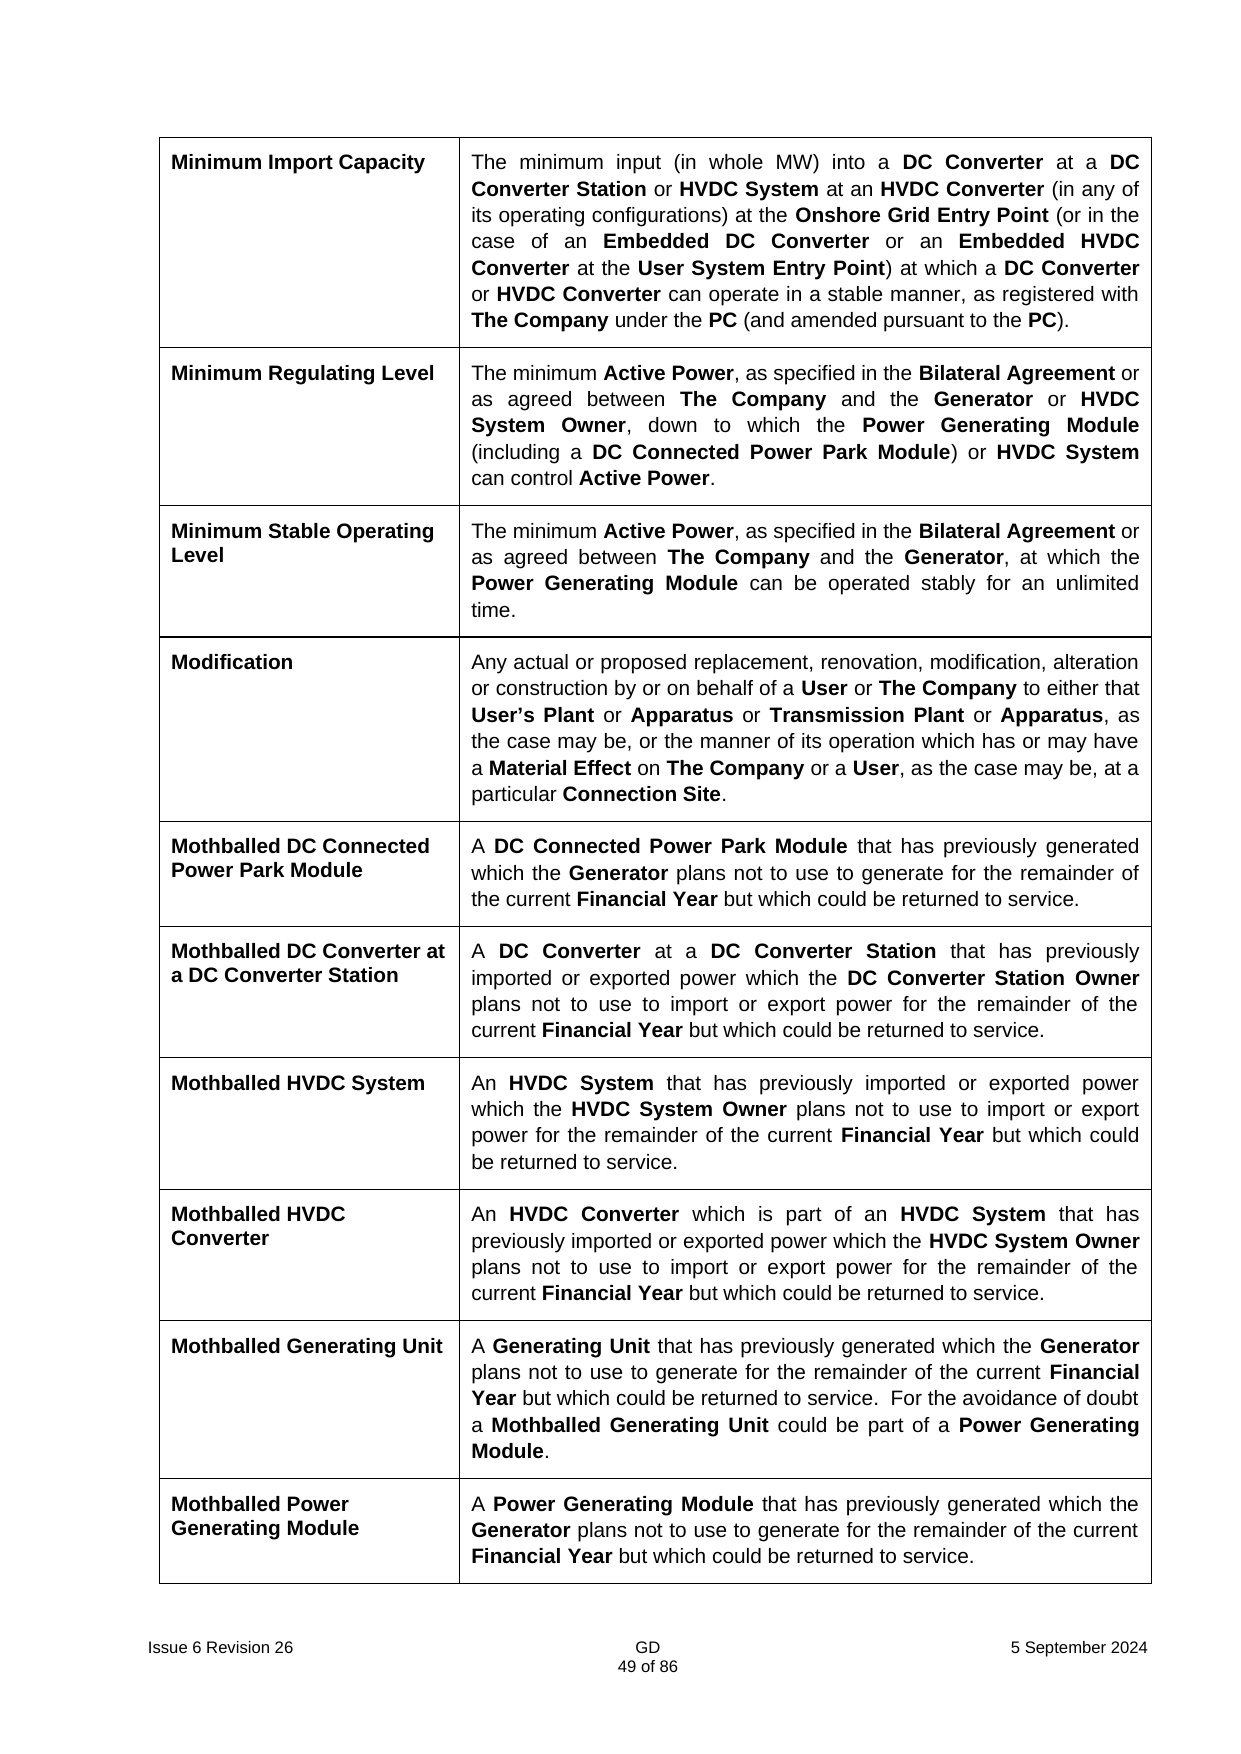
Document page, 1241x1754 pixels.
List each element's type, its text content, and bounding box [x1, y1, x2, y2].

table_cell An HVDC System that has previously imported or exported power which the HVDC System Owner plans not to use to import or export power for the remainder of the current Financial Year but which could be returned to service. [460, 1058, 1151, 1188]
table_cell The minimum Active Power, as specified in the Bilateral Agreement or as agreed between The Company and the Generator or HVDC System Owner, down to which the Power Generating Module (including a DC Connected Power Park Module) or HVDC System can control Active Power. [460, 348, 1151, 505]
table_cell Minimum Stable Operating Level [160, 506, 459, 636]
table_cell An HVDC Converter which is part of an HVDC System that has previously imported or exported power which the HVDC System Owner plans not to use to import or export power for the remainder of the current Financial Year but which could be returned to service. [460, 1190, 1151, 1320]
table_cell A Generating Unit that has previously generated which the Generator plans not to use to generate for the remainder of the current Financial Year but which could be returned to service. For the avoidance of doubt a Mothballed Generating Unit could be part of a Power Generating Module. [460, 1321, 1151, 1478]
table_cell Mothballed HVDC System [160, 1058, 459, 1188]
table_cell Any actual or proposed replacement, renovation, modification, alteration or construction by or on behalf of a User or The Company to either that User’s Plant or Apparatus or Transmission Plant or Apparatus, as the case may be, or the manner of its operation which has or may have a Material Effect on The Company or a User, as the case may be, at a particular Connection Site. [460, 638, 1151, 821]
table_cell Mothballed DC Connected Power Park Module [160, 822, 459, 926]
table_cell A Power Generating Module that has previously generated which the Generator plans not to use to generate for the remainder of the current Financial Year but which could be returned to service. [460, 1479, 1151, 1583]
table_cell A DC Converter at a DC Converter Station that has previously imported or exported power which the DC Converter Station Owner plans not to use to import or export power for the remainder of the current Financial Year but which could be returned to service. [460, 927, 1151, 1057]
table_cell Mothballed Power Generating Module [160, 1479, 459, 1583]
table_cell A DC Connected Power Park Module that has previously generated which the Generator plans not to use to generate for the remainder of the current Financial Year but which could be returned to service. [460, 822, 1151, 926]
table_cell Minimum Import Capacity [160, 138, 459, 347]
table_cell Mothballed Generating Unit [160, 1321, 459, 1478]
table_cell The minimum Active Power, as specified in the Bilateral Agreement or as agreed between The Company and the Generator, at which the Power Generating Module can be operated stably for an unlimited time. [460, 506, 1151, 636]
table_cell The minimum input (in whole MW) into a DC Converter at a DC Converter Station or HVDC System at an HVDC Converter (in any of its operating configurations) at the Onshore Grid Entry Point (or in the case of an Embedded DC Converter or an Embedded HVDC Converter at the User System Entry Point) at which a DC Converter or HVDC Converter can operate in a stable manner, as registered with The Company under the PC (and amended pursuant to the PC). [460, 138, 1151, 347]
table_cell Minimum Regulating Level [160, 348, 459, 505]
table_cell Mothballed HVDC Converter [160, 1190, 459, 1320]
table_cell Mothballed DC Converter at a DC Converter Station [160, 927, 459, 1057]
table_cell Modification [160, 638, 459, 821]
